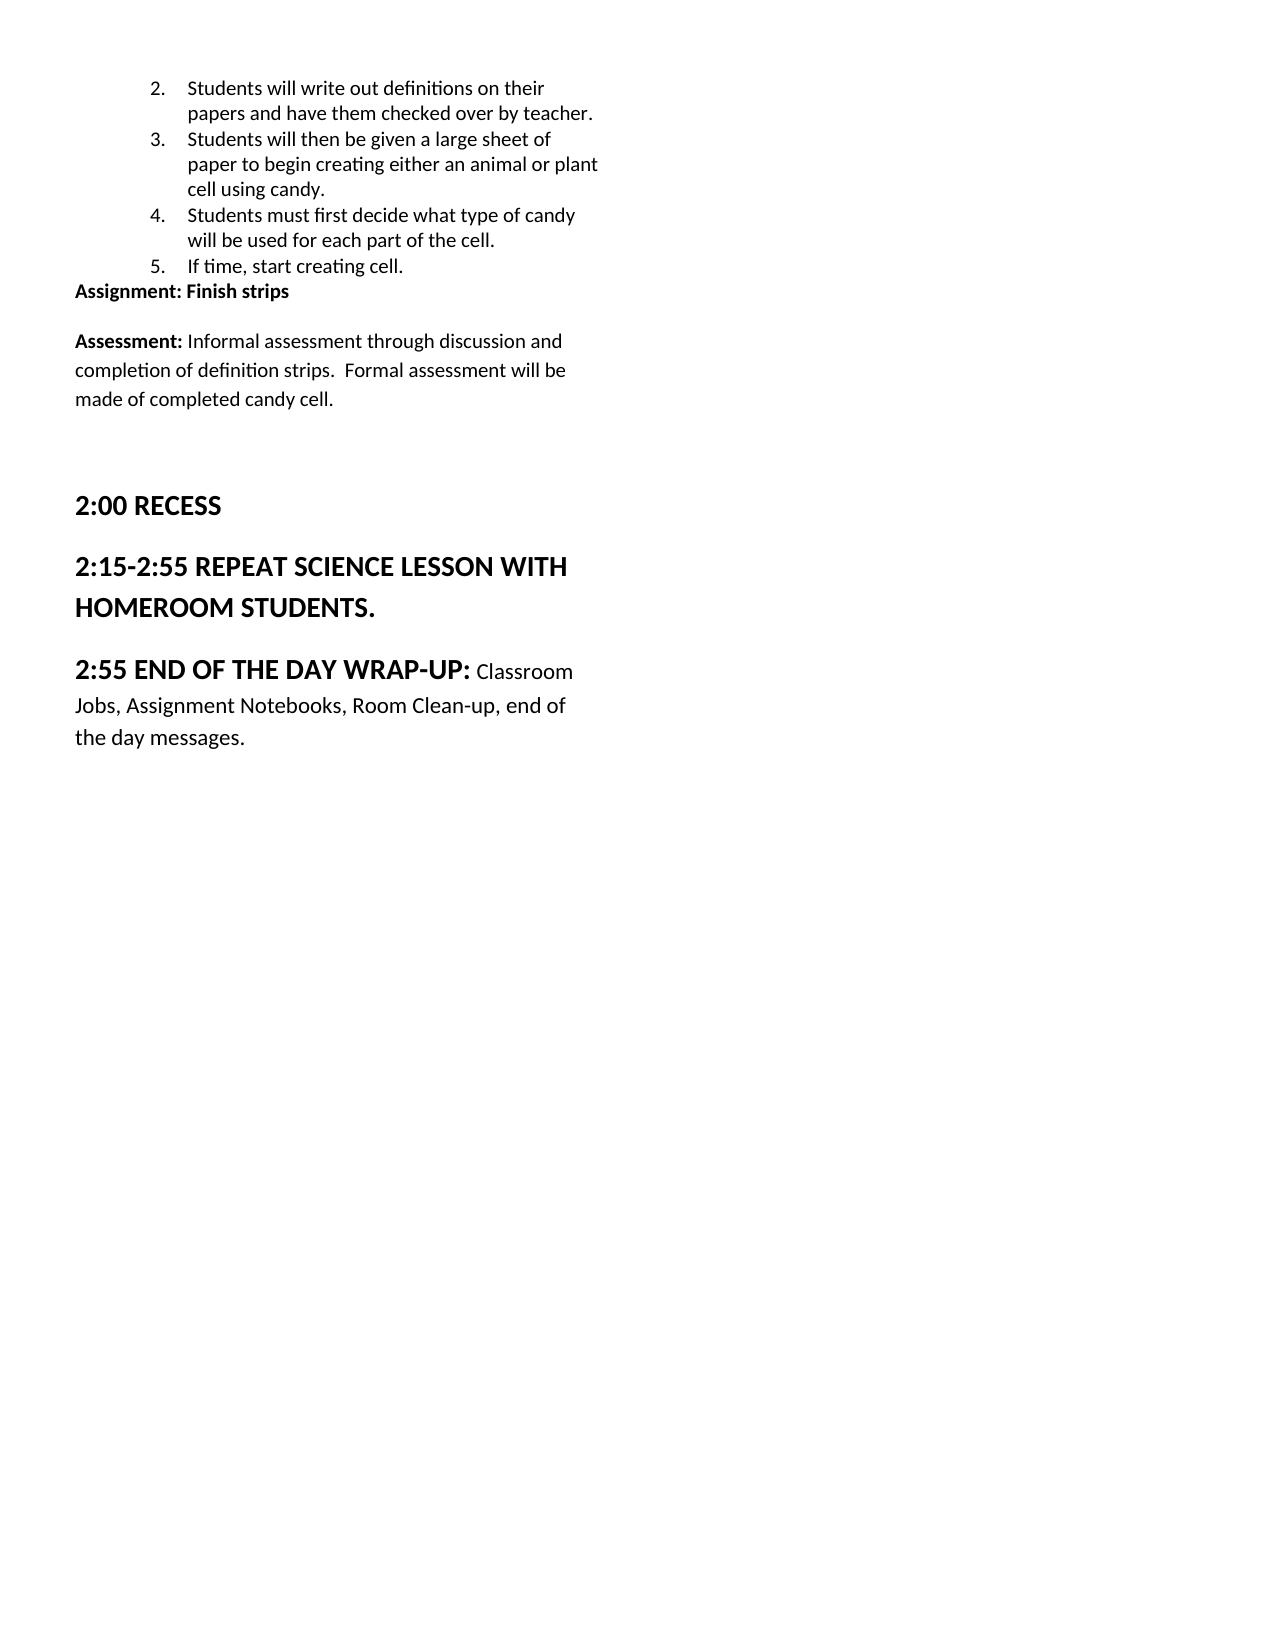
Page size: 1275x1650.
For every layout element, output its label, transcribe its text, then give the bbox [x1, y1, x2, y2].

text 2:00 Recess [75, 487, 600, 522]
list Students will write out definitions on their papers and have them checked over by teacher. [150, 75, 600, 126]
text Assignment: Finish strips [75, 278, 600, 304]
list If time, start creating cell. [150, 253, 600, 278]
text 2:55 End of the Day Wrap-Up: Classroom Jobs, Assignment Notebooks, Room Clean-up, end of the day messages. [75, 651, 600, 751]
text 2:15-2:55 Repeat science lesson with homeroom STudents. [75, 548, 600, 625]
list Students will then be given a large sheet of paper to begin creating either an animal or plant cell using candy. [150, 126, 600, 202]
list Students must first decide what type of candy will be used for each part of the cell. [150, 202, 600, 253]
text Assessment: Informal assessment through discussion and completion of definition strips. Formal assessment will be made of completed candy cell. [75, 328, 600, 412]
